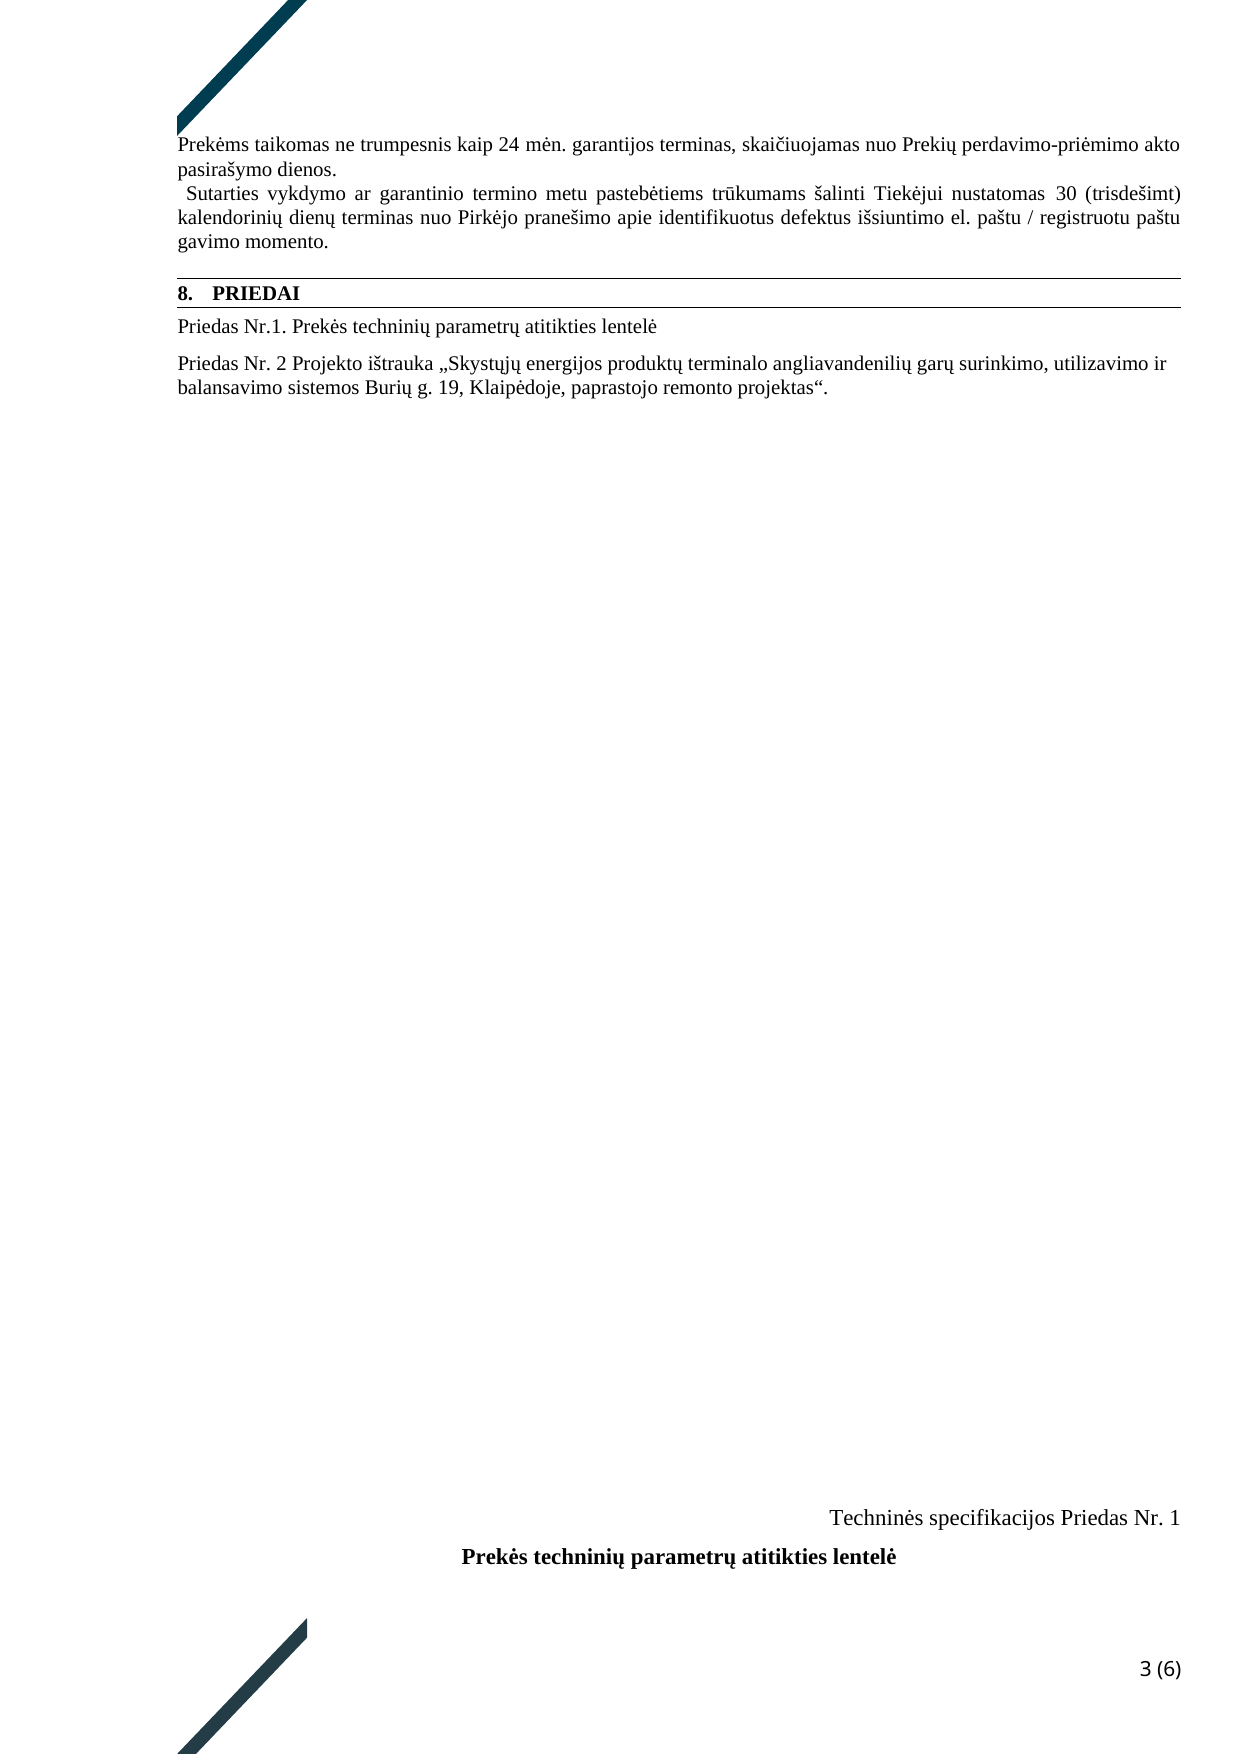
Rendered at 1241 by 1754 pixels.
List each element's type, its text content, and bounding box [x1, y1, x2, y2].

text Priedas Nr. 2 Projekto ištrauka „Skystųjų energijos produktų terminalo angliavandenilių garų surinkimo, utilizavimo ir balansavimo sistemos Burių g. 19, Klaipėdoje, paprastojo remonto projektas“. [177, 351, 1181, 399]
text Prekėms taikomas ne trumpesnis kaip 24 mėn. garantijos terminas, skaičiuojamas nuo Prekių perdavimo-priėmimo akto pasirašymo dienos. [177, 132, 1181, 181]
list PRIEDAI [177, 279, 1181, 307]
text Sutarties vykdymo ar garantinio termino metu pastebėtiems trūkumams šalinti Tiekėjui nustatomas 30 (trisdešimt) kalendorinių dienų terminas nuo Pirkėjo pranešimo apie identifikuotus defektus išsiuntimo el. paštu / registruotu paštu gavimo momento. [177, 181, 1181, 253]
text Prekės techninių parametrų atitikties lentelė [177, 1543, 1181, 1569]
text Techninės specifikacijos Priedas Nr. 1 [177, 1504, 1181, 1531]
text Priedas Nr.1. Prekės techninių parametrų atitikties lentelė [177, 314, 1181, 338]
